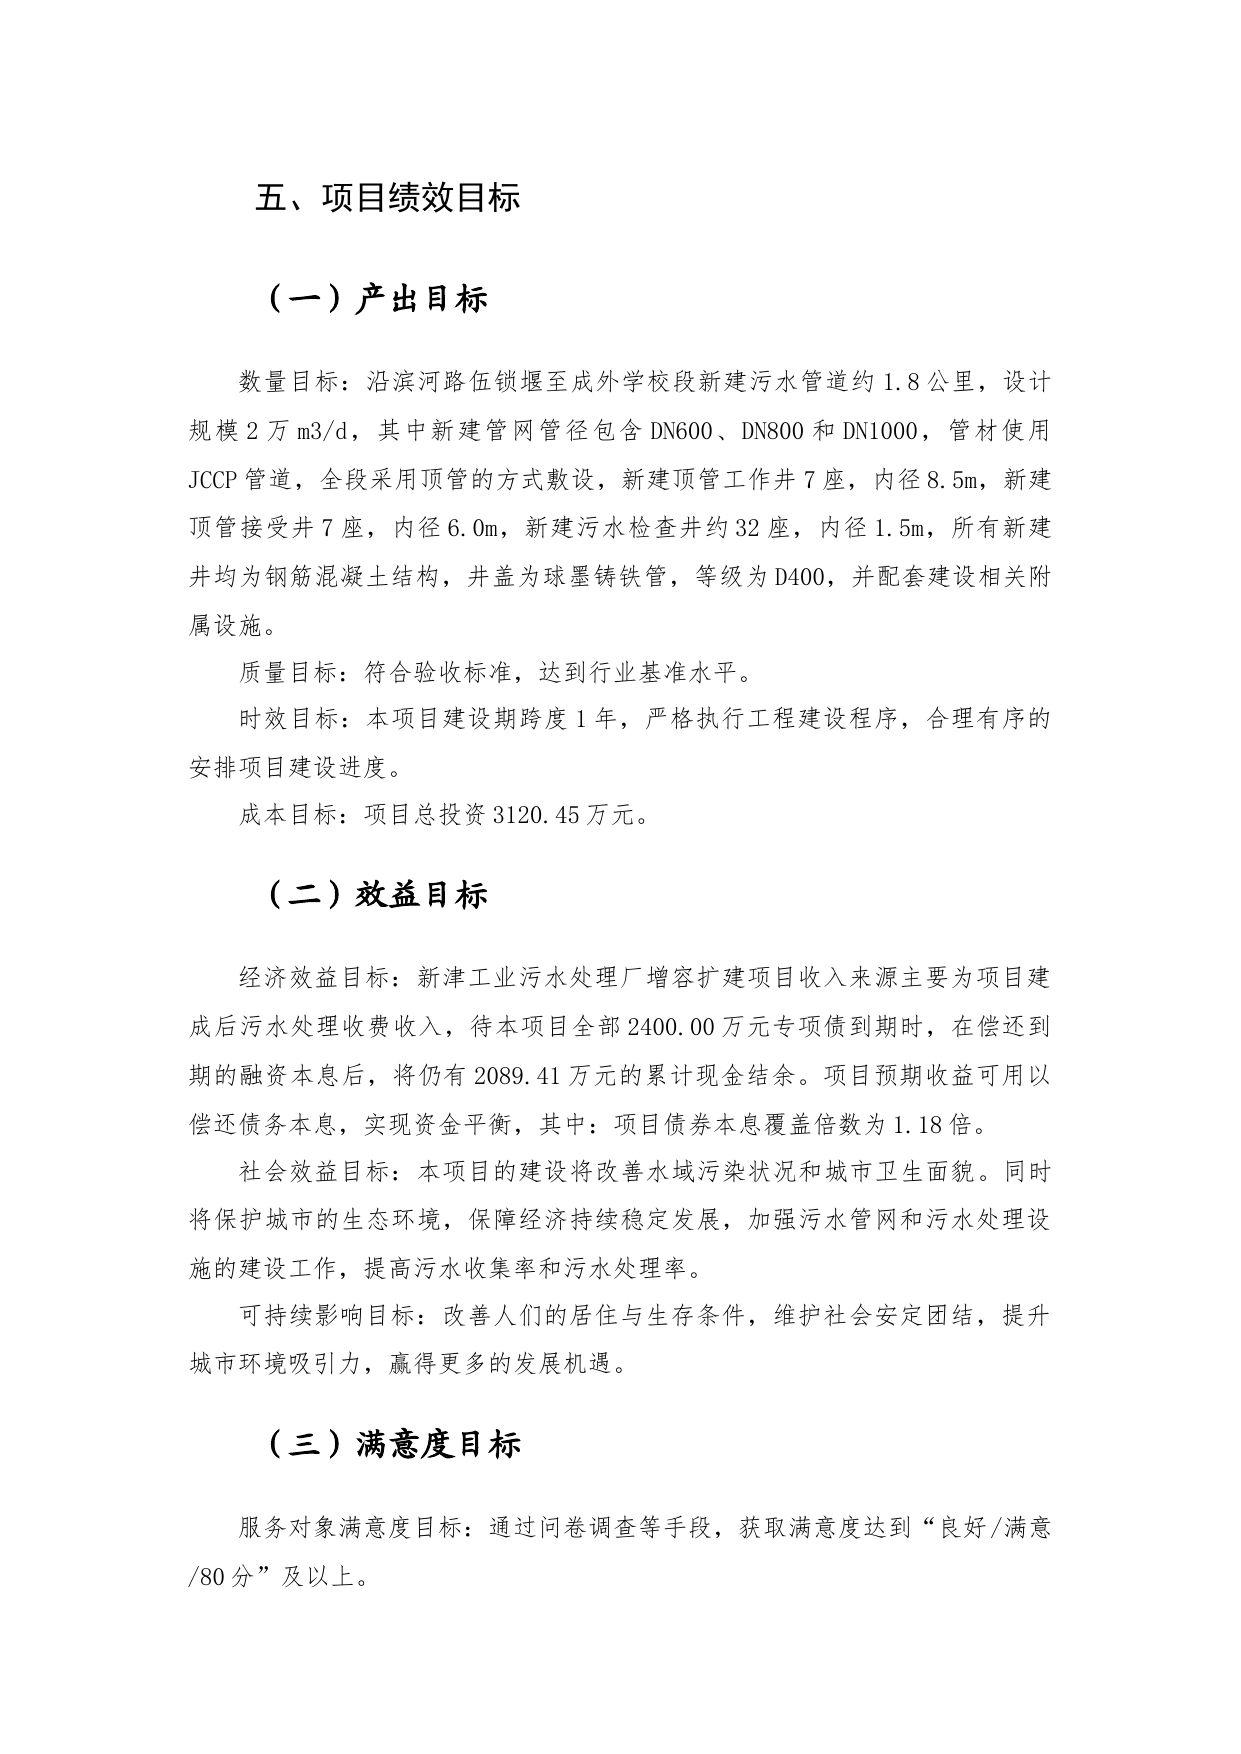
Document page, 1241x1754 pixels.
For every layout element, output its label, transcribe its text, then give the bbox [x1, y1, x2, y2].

text 可持续影响目标：改善人们的居住与生存条件，维护社会安定团结，提升城市环境吸引力，赢得更多的发展机遇。 [187, 1297, 1053, 1378]
text 经济效益目标：新津工业污水处理厂增容扩建项目收入来源主要为项目建成后污水处理收费收入，待本项目全部2400.00万元专项债到期时，在偿还到期的融资本息后，将仍有2089.41万元的累计现金结余。项目预期收益可用以偿还债务本息，实现资金平衡，其中：项目债券本息覆盖倍数为1.18倍。 [187, 960, 1053, 1139]
list 项目绩效目标 [187, 163, 1053, 228]
text 服务对象满意度目标：通过问卷调查等手段，获取满意度达到“良好/满意/80分”及以上。 [187, 1509, 1053, 1591]
text 数量目标：沿滨河路伍锁堰至成外学校段新建污水管道约1.8公里，设计规模2万m3/d，其中新建管网管径包含DN600、DN800和DN1000，管材使用JCCP管道，全段采用顶管的方式敷设，新建顶管工作井7座，内径8.5m，新建顶管接受井7座，内径6.0m，新建污水检查井约32座，内径1.5m，所有新建井均为钢筋混凝土结构，井盖为球墨铸铁管，等级为D400，并配套建设相关附属设施。 [187, 364, 1053, 640]
text （三）满意度目标 [187, 1409, 1053, 1474]
text （二）效益目标 [187, 859, 1053, 924]
text 时效目标：本项目建设期跨度1年，严格执行工程建设程序，合理有序的安排项目建设进度。 [187, 701, 1053, 782]
text 质量目标：符合验收标准，达到行业基准水平。 [187, 654, 1053, 687]
text （一）产出目标 [187, 263, 1053, 328]
text 社会效益目标：本项目的建设将改善水域污染状况和城市卫生面貌。同时将保护城市的生态环境，保障经济持续稳定发展，加强污水管网和污水处理设施的建设工作，提高污水收集率和污水处理率。 [187, 1153, 1053, 1283]
text 成本目标：项目总投资3120.45万元。 [187, 796, 1053, 829]
